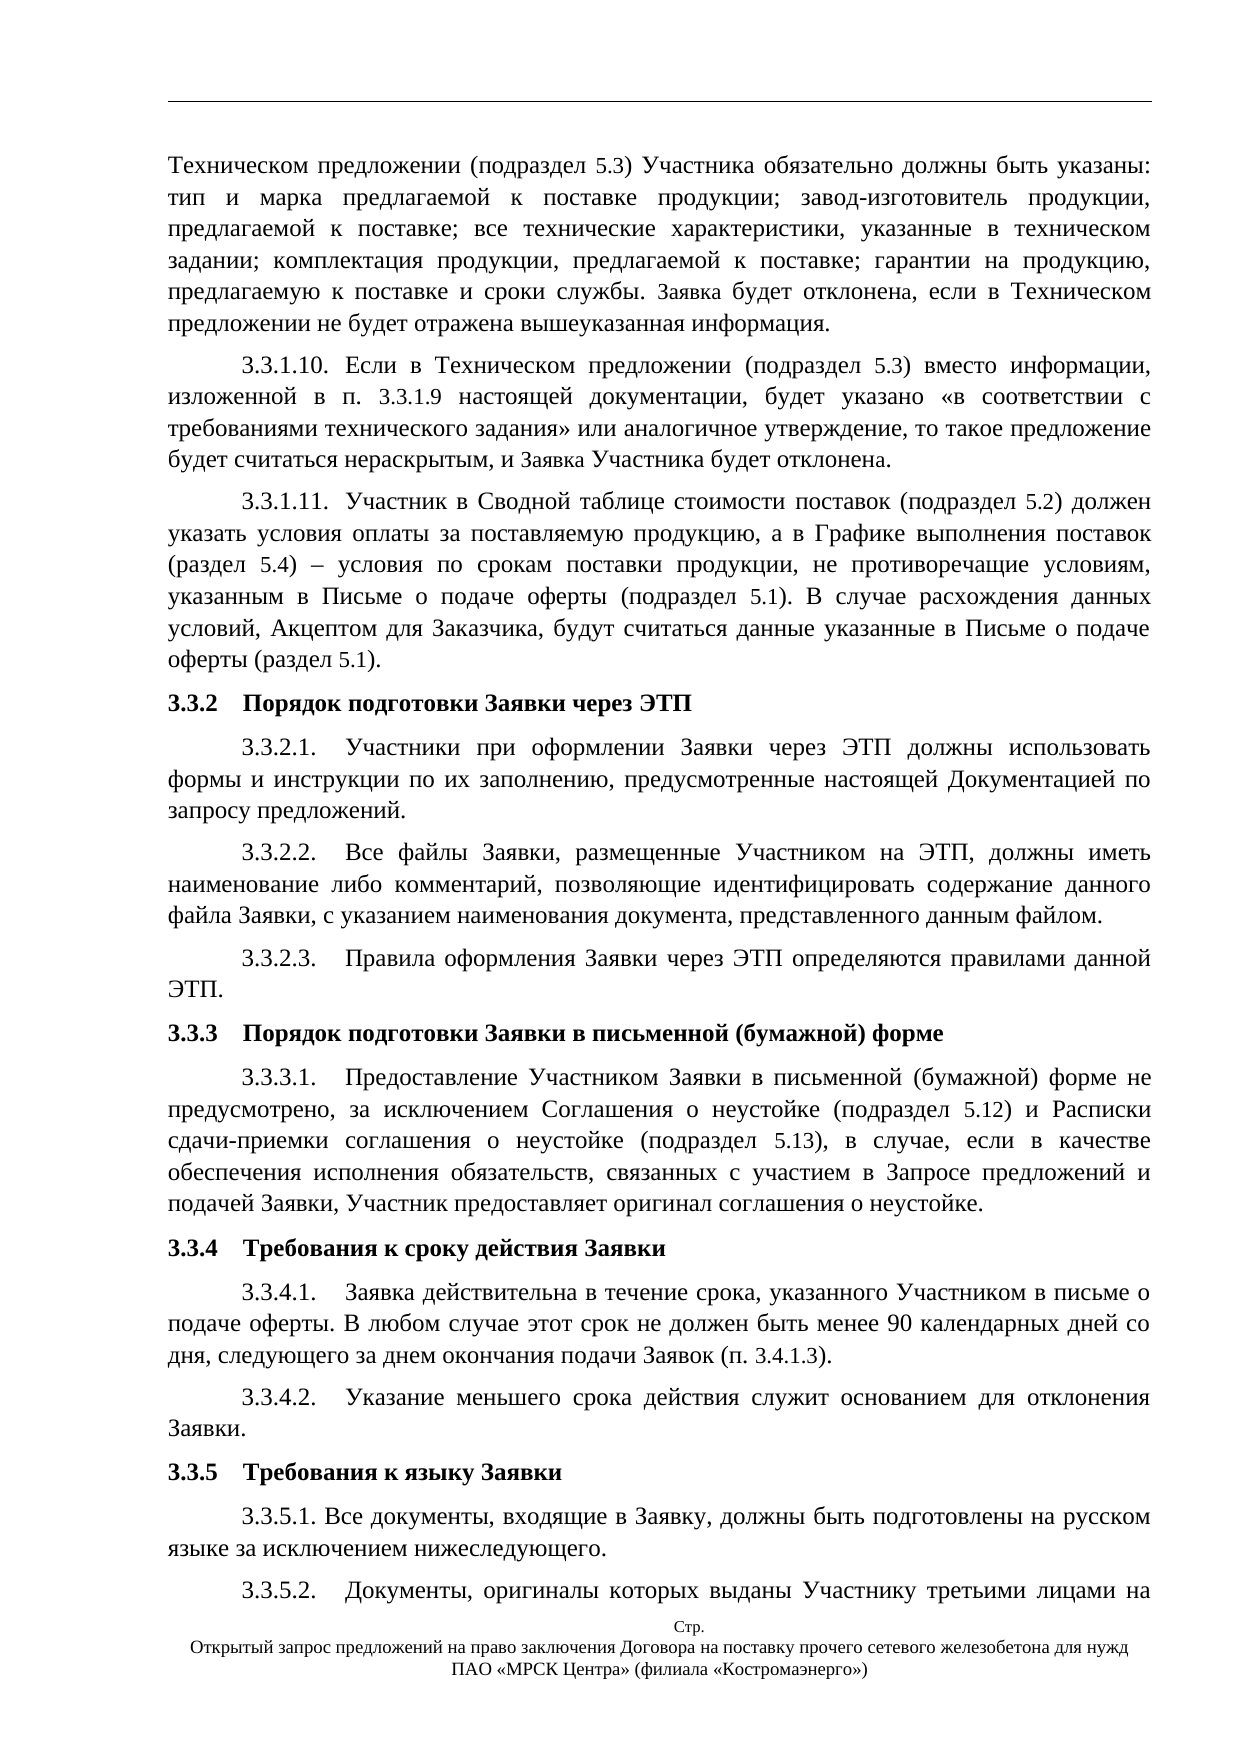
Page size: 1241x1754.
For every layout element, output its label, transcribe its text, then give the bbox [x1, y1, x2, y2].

list Если в Техническом предложении (подраздел 5.3) вместо информации, изложенной в п. 3.3.1.9 настоящей документации, будет указано «в соответствии с требованиями технического задания» или аналогичное утверждение, то такое предложение будет считаться нераскрытым, и Заявка Участника будет отклонена. [168, 350, 1152, 473]
subtitle Порядок подготовки Заявки в письменной (бумажной) форме [168, 1018, 1152, 1047]
list Участник в Сводной таблице стоимости поставок (подраздел 5.2) должен указать условия оплаты за поставляемую продукцию, а в Графике выполнения поставок (раздел 5.4) – условия по срокам поставки продукции, не противоречащие условиям, указанным в Письме о подаче оферты (подраздел 5.1). В случае расхождения данных условий, Акцептом для Заказчика, будут считаться данные указанные в Письме о подаче оферты (раздел 5.1). [168, 486, 1152, 673]
list Участники при оформлении Заявки через ЭТП должны использовать формы и инструкции по их заполнению, предусмотренные настоящей Документацией по запросу предложений. [168, 732, 1152, 824]
subtitle Требования к сроку действия Заявки [168, 1233, 1152, 1261]
subtitle Порядок подготовки Заявки через ЭТП [168, 688, 1152, 717]
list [168, 1575, 1152, 1604]
list Предоставление Участником Заявки в письменной (бумажной) форме не предусмотрено, за исключением Соглашения о неустойке (подраздел 5.12) и Расписки сдачи-приемки соглашения о неустойке (подраздел 5.13), в случае, если в качестве обеспечения исполнения обязательств, связанных с участием в Запросе предложений и подачей Заявки, Участник предоставляет оригинал соглашения о неустойке. [168, 1062, 1152, 1217]
list Указание меньшего срока действия служит основанием для отклонения Заявки. [168, 1382, 1151, 1442]
subtitle Требования к языку Заявки [168, 1457, 1152, 1486]
list Заявка действительна в течение срока, указанного Участником в письме о подаче оферты. В любом случае этот срок не должен быть менее 90 календарных дней со дня, следующего за днем окончания подачи Заявок (п. 3.4.1.3). [168, 1277, 1151, 1368]
list Все файлы Заявки, размещенные Участником на ЭТП, должны иметь наименование либо комментарий, позволяющие идентифицировать содержание данного файла Заявки, с указанием наименования документа, представленного данным файлом. [168, 837, 1152, 929]
list Правила оформления Заявки через ЭТП определяются правилами данной ЭТП. [168, 943, 1152, 1003]
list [168, 150, 1152, 337]
text 3.3.5.1. Все документы, входящие в Заявку, должны быть подготовлены на русском языке за исключением нижеследующего. [168, 1501, 1152, 1562]
